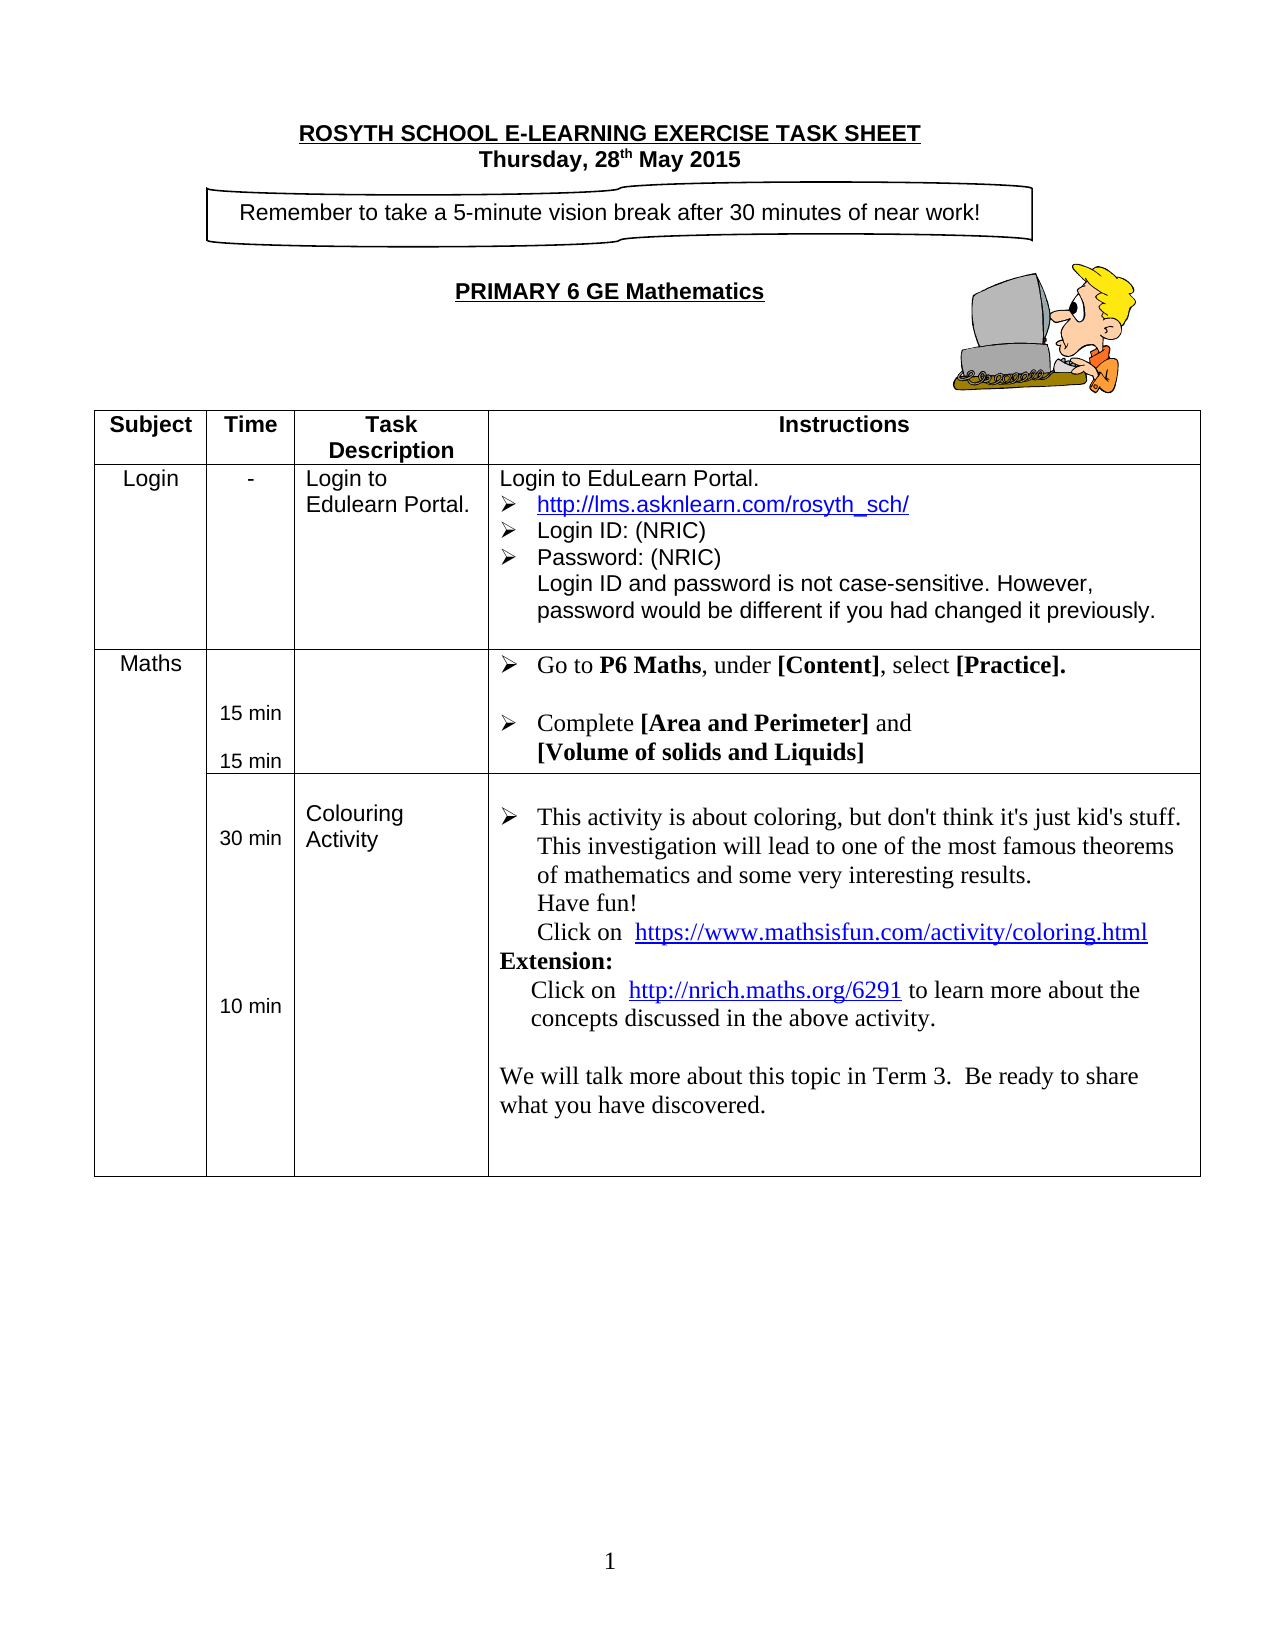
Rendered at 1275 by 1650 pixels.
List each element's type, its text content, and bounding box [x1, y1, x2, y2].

table_cell Login [95, 465, 206, 649]
table_cell [295, 650, 488, 772]
text Remember to take a 5-minute vision break after 30 minutes of near work! [132, 199, 1087, 226]
table_cell Colouring Activity [295, 774, 488, 1176]
text PRIMARY 6 GE Mathematics [132, 278, 1010, 304]
table_cell - [207, 465, 294, 649]
table_cell This activity is about coloring, but don't think it's just kid's stuff. This investigation will lead to one of the most famous theorems of mathematics and some very interesting results. Have fun! Click on https://www.mathsisfun.com/activity/coloring.html Extension: Click on http://nrich.maths.org/6291 to learn more about the concepts discussed in the above activity. We will talk more about this topic in Term 3. Be ready to share what you have discovered. [489, 774, 1200, 1176]
table_header Instructions [489, 411, 1200, 464]
text ROSYTH SCHOOL E-LEARNING EXERCISE TASK SHEET [132, 120, 1087, 146]
table_cell Maths [95, 650, 206, 1176]
table_header Task Description [295, 411, 488, 464]
table_cell Go to P6 Maths, under [Content], select [Practice]. Complete [Area and Perimeter] and [Volume of solids and Liquids] [489, 650, 1200, 772]
table_header Time [207, 411, 294, 464]
table_cell 30 min 10 min [207, 774, 294, 1176]
table_header Subject [95, 411, 206, 464]
table_cell 15 min 15 min [207, 650, 294, 772]
table_cell Login to Edulearn Portal. [295, 465, 488, 649]
table_cell Login to EduLearn Portal. http://lms.asknlearn.com/rosyth_sch/ Login ID: (NRIC) Password: (NRIC) Login ID and password is not case-sensitive. However, password would be different if you had changed it previously. [489, 465, 1200, 649]
text Thursday, 28th May 2015 [132, 146, 1087, 173]
